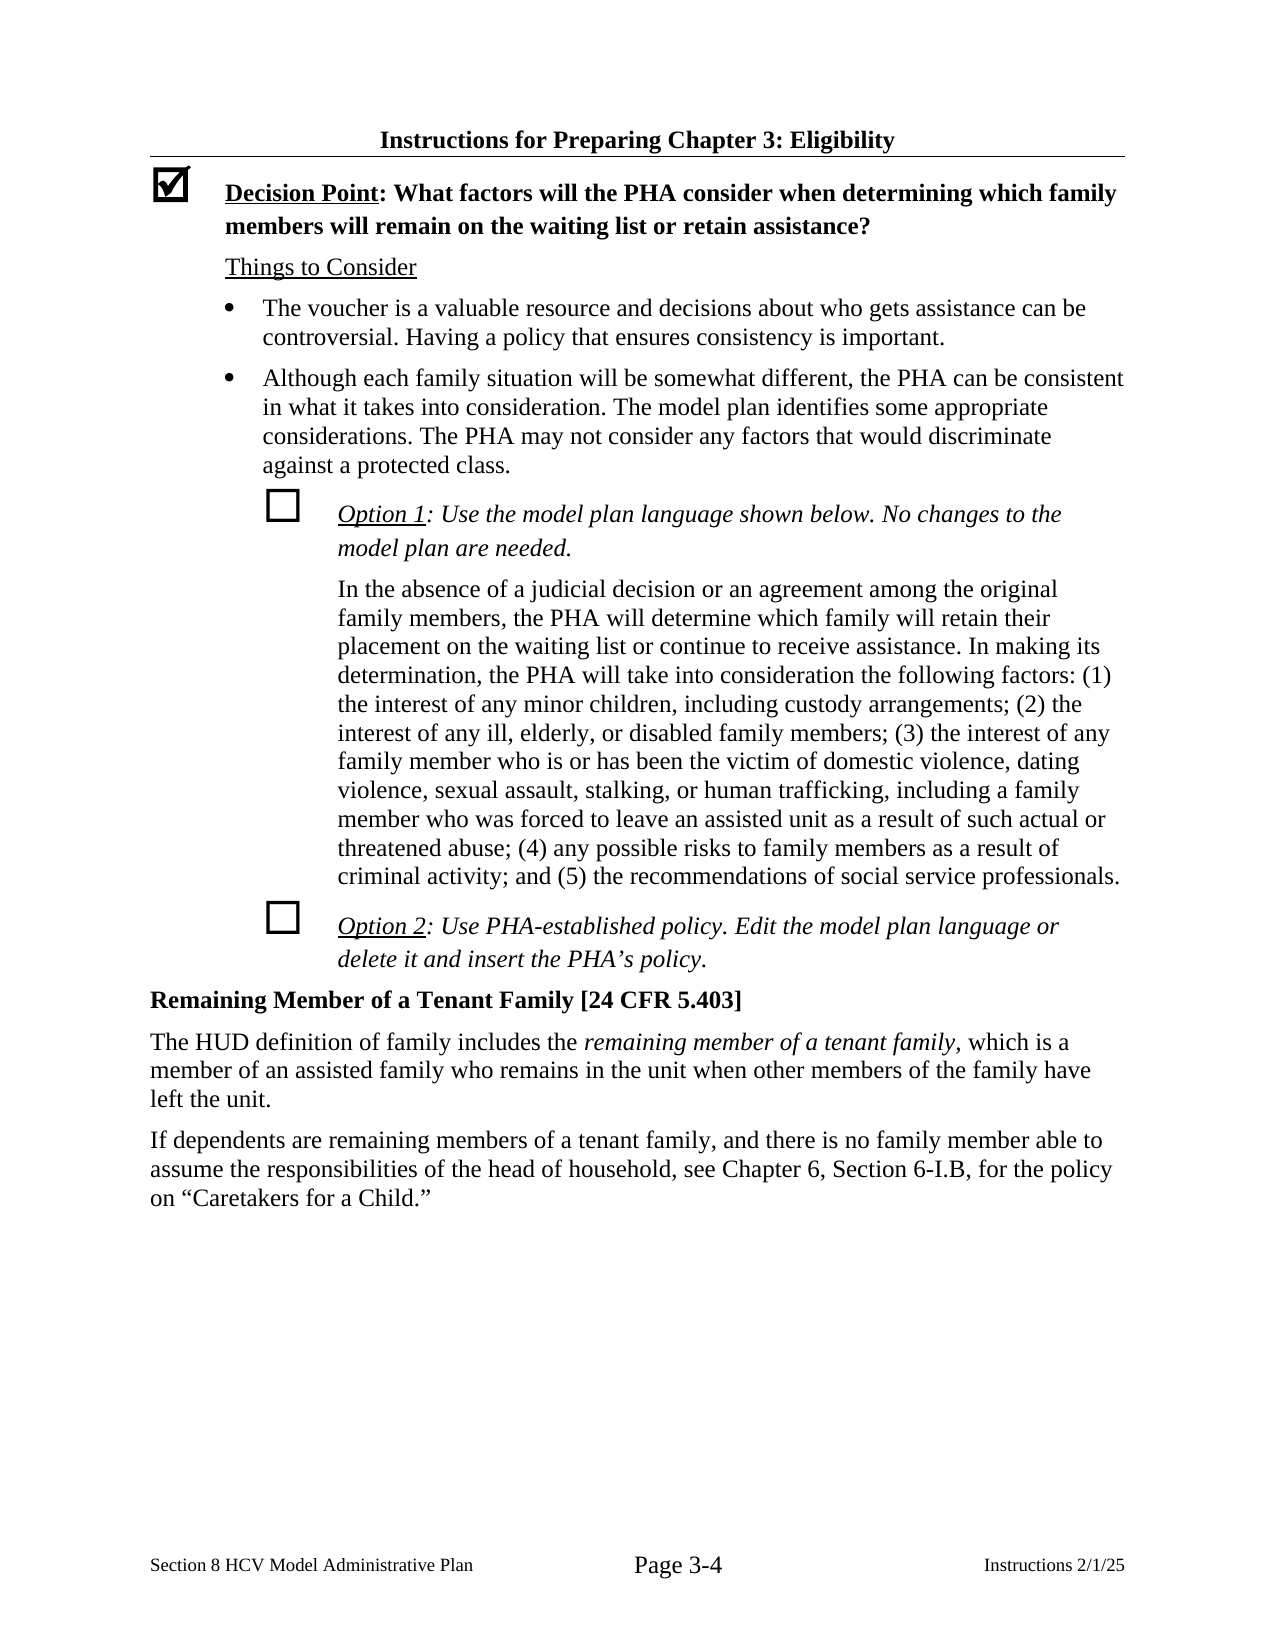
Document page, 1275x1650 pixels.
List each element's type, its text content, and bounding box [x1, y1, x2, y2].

text Decision Point: What factors will the PHA consider when determining which family members will remain on the waiting list or retain assistance? [150, 169, 1125, 240]
text Remaining Member of a Tenant Family [24 CFR 5.403] [150, 986, 1125, 1014]
text Option 1: Use the model plan language shown below. No changes to the model plan are needed. [262, 491, 1125, 561]
list Although each family situation will be somewhat different, the PHA can be consistent in what it takes into consideration. The model plan identifies some appropriate considerations. The PHA may not consider any factors that would discriminate against a protected class. [225, 363, 1125, 478]
text Option 2: Use PHA-established policy. Edit the model plan language or delete it and insert the PHA’s policy. [262, 903, 1125, 973]
text If dependents are remaining members of a tenant family, and there is no family member able to assume the responsibilities of the head of household, see Chapter 6, Section 6-I.B, for the policy on “Caretakers for a Child.” [150, 1126, 1125, 1212]
list The voucher is a valuable resource and decisions about who gets assistance can be controversial. Having a policy that ensures consistency is important. [225, 293, 1125, 351]
text The HUD definition of family includes the remaining member of a tenant family, which is a member of an assisted family who remains in the unit when other members of the family have left the unit. [150, 1027, 1125, 1113]
text Things to Consider [225, 252, 1125, 281]
text In the absence of a judicial decision or an agreement among the original family members, the PHA will determine which family will retain their placement on the waiting list or continue to receive assistance. In making its determination, the PHA will take into consideration the following factors: (1) the interest of any minor children, including custody arrangements; (2) the interest of any ill, elderly, or disabled family members; (3) the interest of any family member who is or has been the victim of domestic violence, dating violence, sexual assault, stalking, or human trafficking, including a family member who was forced to leave an assisted unit as a result of such actual or threatened abuse; (4) any possible risks to family members as a result of criminal activity; and (5) the recommendations of social service professionals. [337, 574, 1125, 890]
